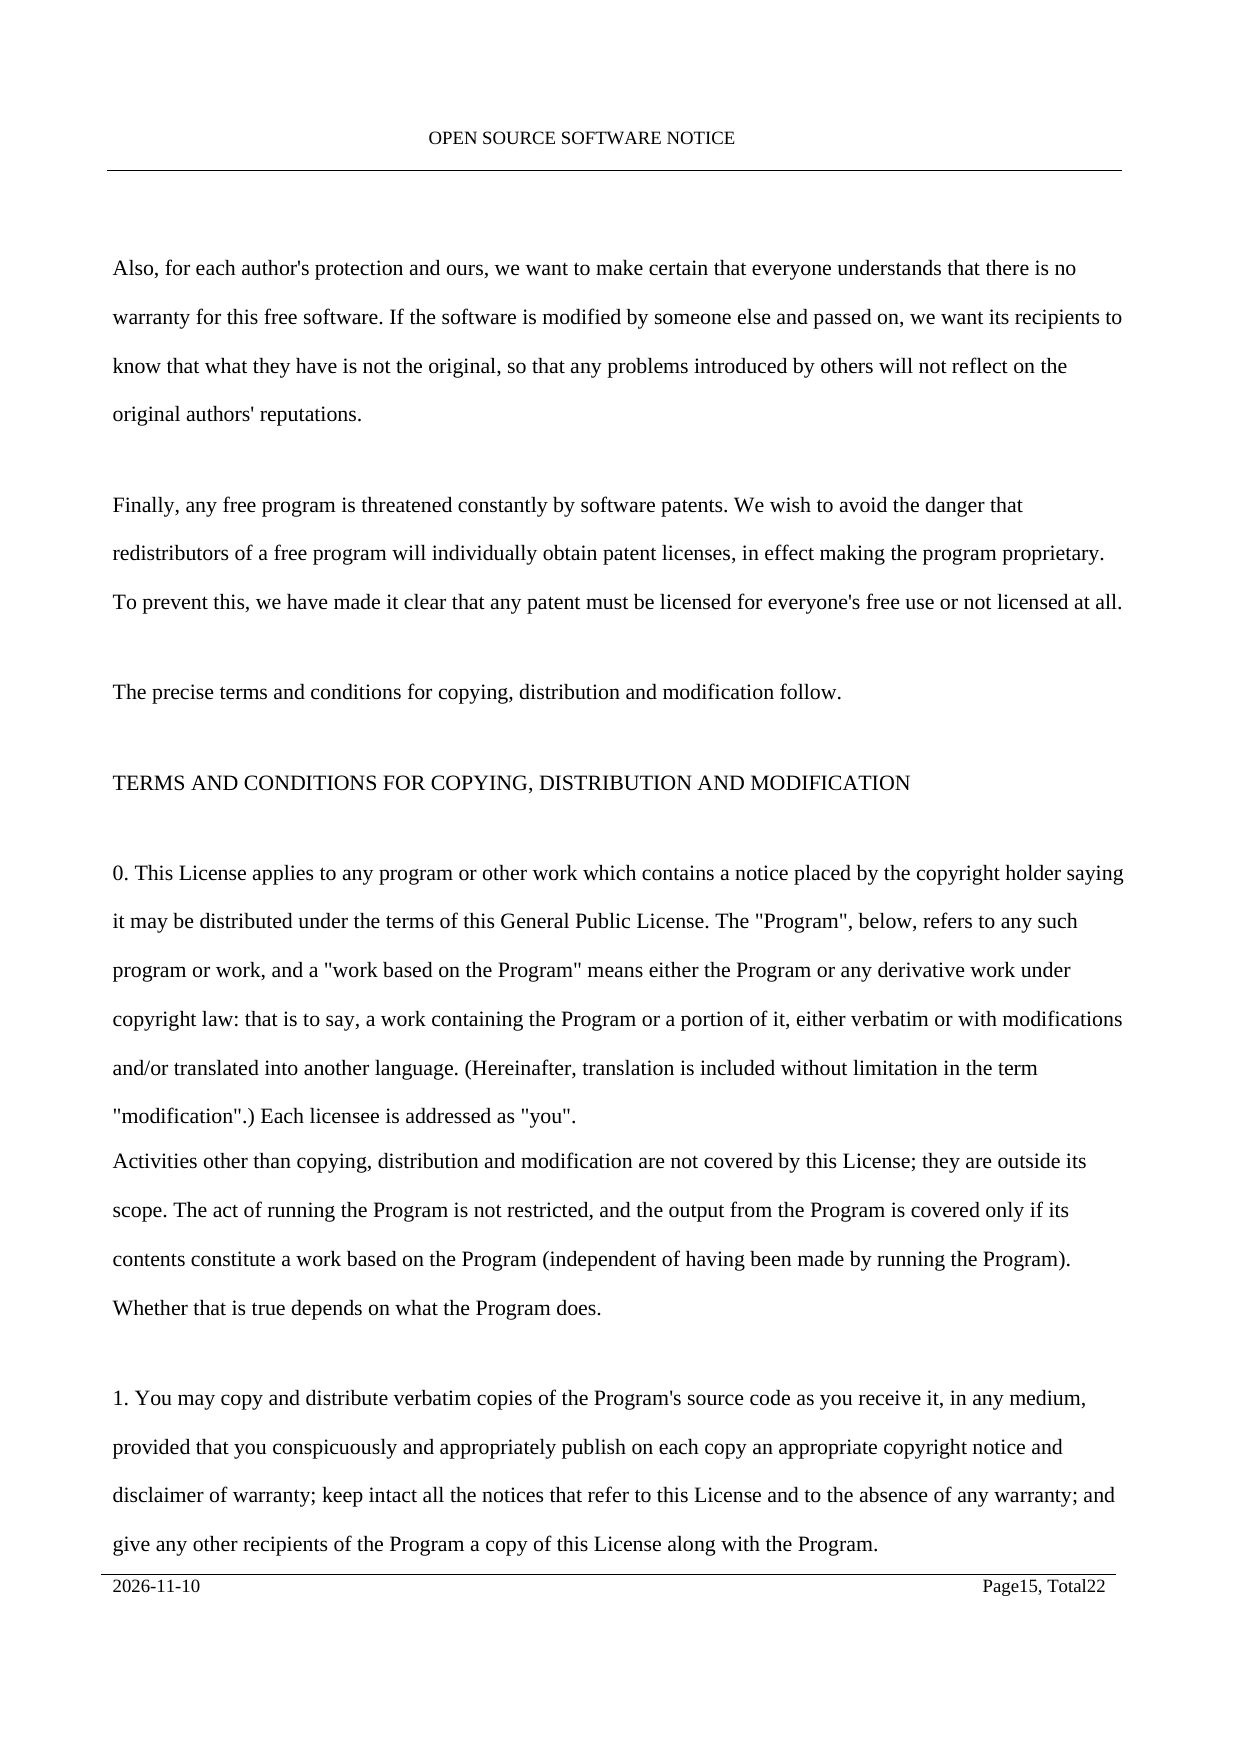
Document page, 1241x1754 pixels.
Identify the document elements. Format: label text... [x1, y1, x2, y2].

text The precise terms and conditions for copying, distribution and modification follow. [112, 676, 1128, 708]
text Activities other than copying, distribution and modification are not covered by this License; they are outside its scope. The act of running the Program is not restricted, and the output from the Program is covered only if its contents constitute a work based on the Program (independent of having been made by running the Program). Whether that is true depends on what the Program does. [112, 1145, 1128, 1324]
text Finally, any free program is threatened constantly by software patents. We wish to avoid the danger that redistributors of a free program will individually obtain patent licenses, in effect making the program proprietary. To prevent this, we have made it clear that any patent must be licensed for everyone's free use or not licensed at all. [112, 488, 1128, 618]
text 0. This License applies to any program or other work which contains a notice placed by the copyright holder saying it may be distributed under the terms of this General Public License. The "Program", below, refers to any such program or work, and a "work based on the Program" means either the Program or any derivative work under copyright law: that is to say, a work containing the Program or a portion of it, either verbatim or with modifications and/or translated into another language. (Hereinafter, translation is included without limitation in the term "modification".) Each licensee is addressed as "you". [112, 856, 1128, 1132]
text TERMS AND CONDITIONS FOR COPYING, DISTRIBUTION AND MODIFICATION [112, 766, 1128, 798]
text Also, for each author's protection and ours, we want to make certain that everyone understands that there is no warranty for this free software. If the software is modified by someone else and passed on, we want its recipients to know that what they have is not the original, so that any problems introduced by others will not reflect on the original authors' reputations. [112, 251, 1128, 430]
text 1. You may copy and distribute verbatim copies of the Program's source code as you receive it, in any medium, provided that you conspicuously and appropriately publish on each copy an appropriate copyright notice and disclaimer of warranty; keep intact all the notices that refer to this License and to the absence of any warranty; and give any other recipients of the Program a copy of this License along with the Program. [112, 1381, 1128, 1560]
